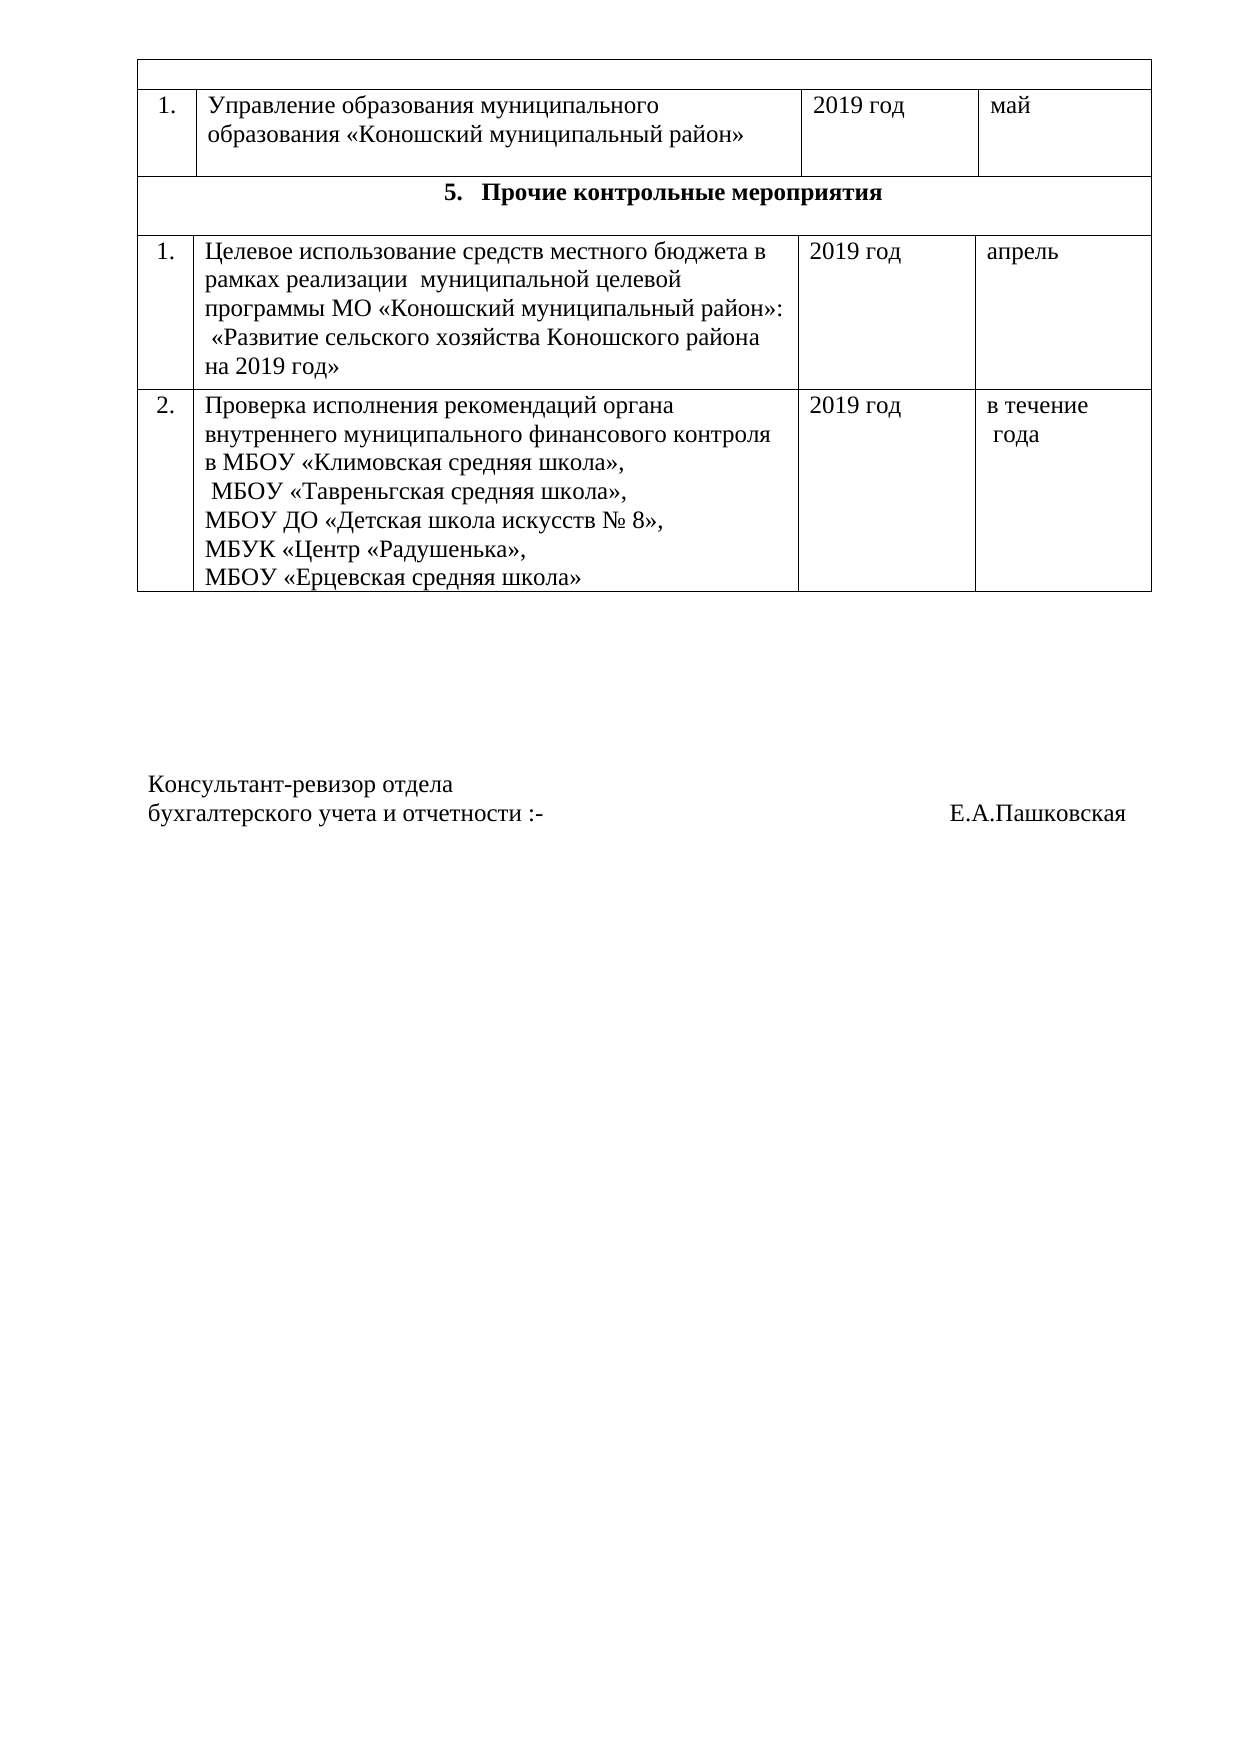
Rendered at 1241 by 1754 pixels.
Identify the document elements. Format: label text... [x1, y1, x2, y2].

table_cell Управление образования муниципального образования «Коношский муниципальный район» [197, 90, 801, 176]
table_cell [138, 60, 1151, 89]
table_cell Проверка исполнения рекомендаций органа внутреннего муниципального финансового контроля в МБОУ «Климовская средняя школа», МБОУ «Тавреньгская средняя школа», МБОУ ДО «Детская школа искусств № 8», МБУК «Центр «Радушенька», МБОУ «Ерцевская средняя школа» [194, 390, 798, 591]
table_cell Прочие контрольные мероприятия [138, 177, 1151, 235]
table_cell 1. [138, 236, 193, 389]
table_cell в течение года [976, 390, 1151, 591]
table_cell 2. [138, 390, 193, 591]
table_cell май [979, 90, 1151, 176]
table_cell Целевое использование средств местного бюджета в рамках реализации муниципальной целевой программы МО «Коношский муниципальный район»: «Развитие сельского хозяйства Коношского района на 2019 год» [194, 236, 798, 389]
table_cell 2019 год [802, 90, 978, 176]
table_cell 1. [138, 90, 196, 176]
table_cell апрель [976, 236, 1151, 389]
table_cell 2019 год [799, 390, 975, 591]
table_cell 2019 год [799, 236, 975, 389]
text Консультант-ревизор отдела [148, 769, 1152, 798]
text бухгалтерского учета и отчетности :- Е.А.Пашковская [148, 798, 1152, 827]
